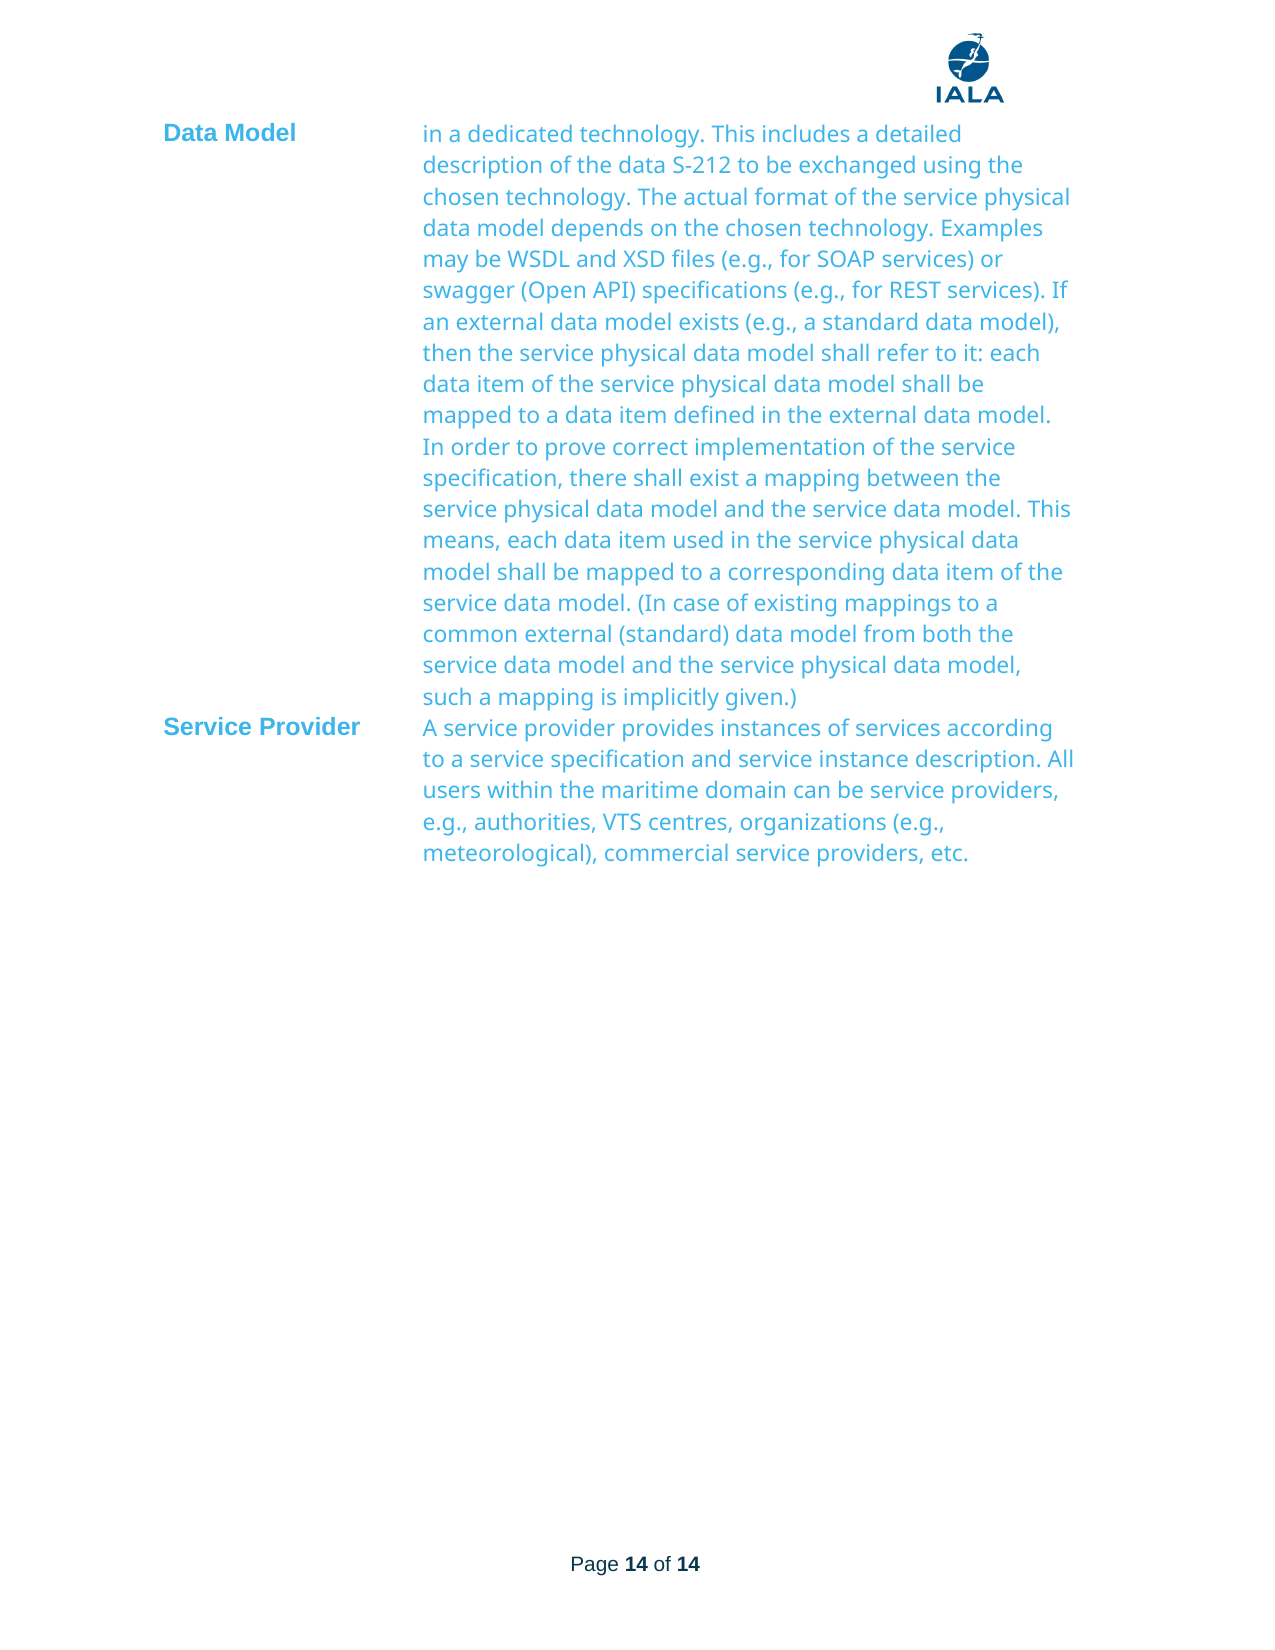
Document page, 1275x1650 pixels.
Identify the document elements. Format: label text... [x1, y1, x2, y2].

table_cell Service Provider [141, 712, 400, 868]
picture [921, 25, 1016, 118]
table_cell A service provider provides instances of services according to a service specification and service instance description. All users within the maritime domain can be service providers, e.g., authorities, VTS centres, organizations (e.g., meteorological), commercial service providers, etc. [400, 712, 1100, 868]
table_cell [141, 118, 400, 712]
